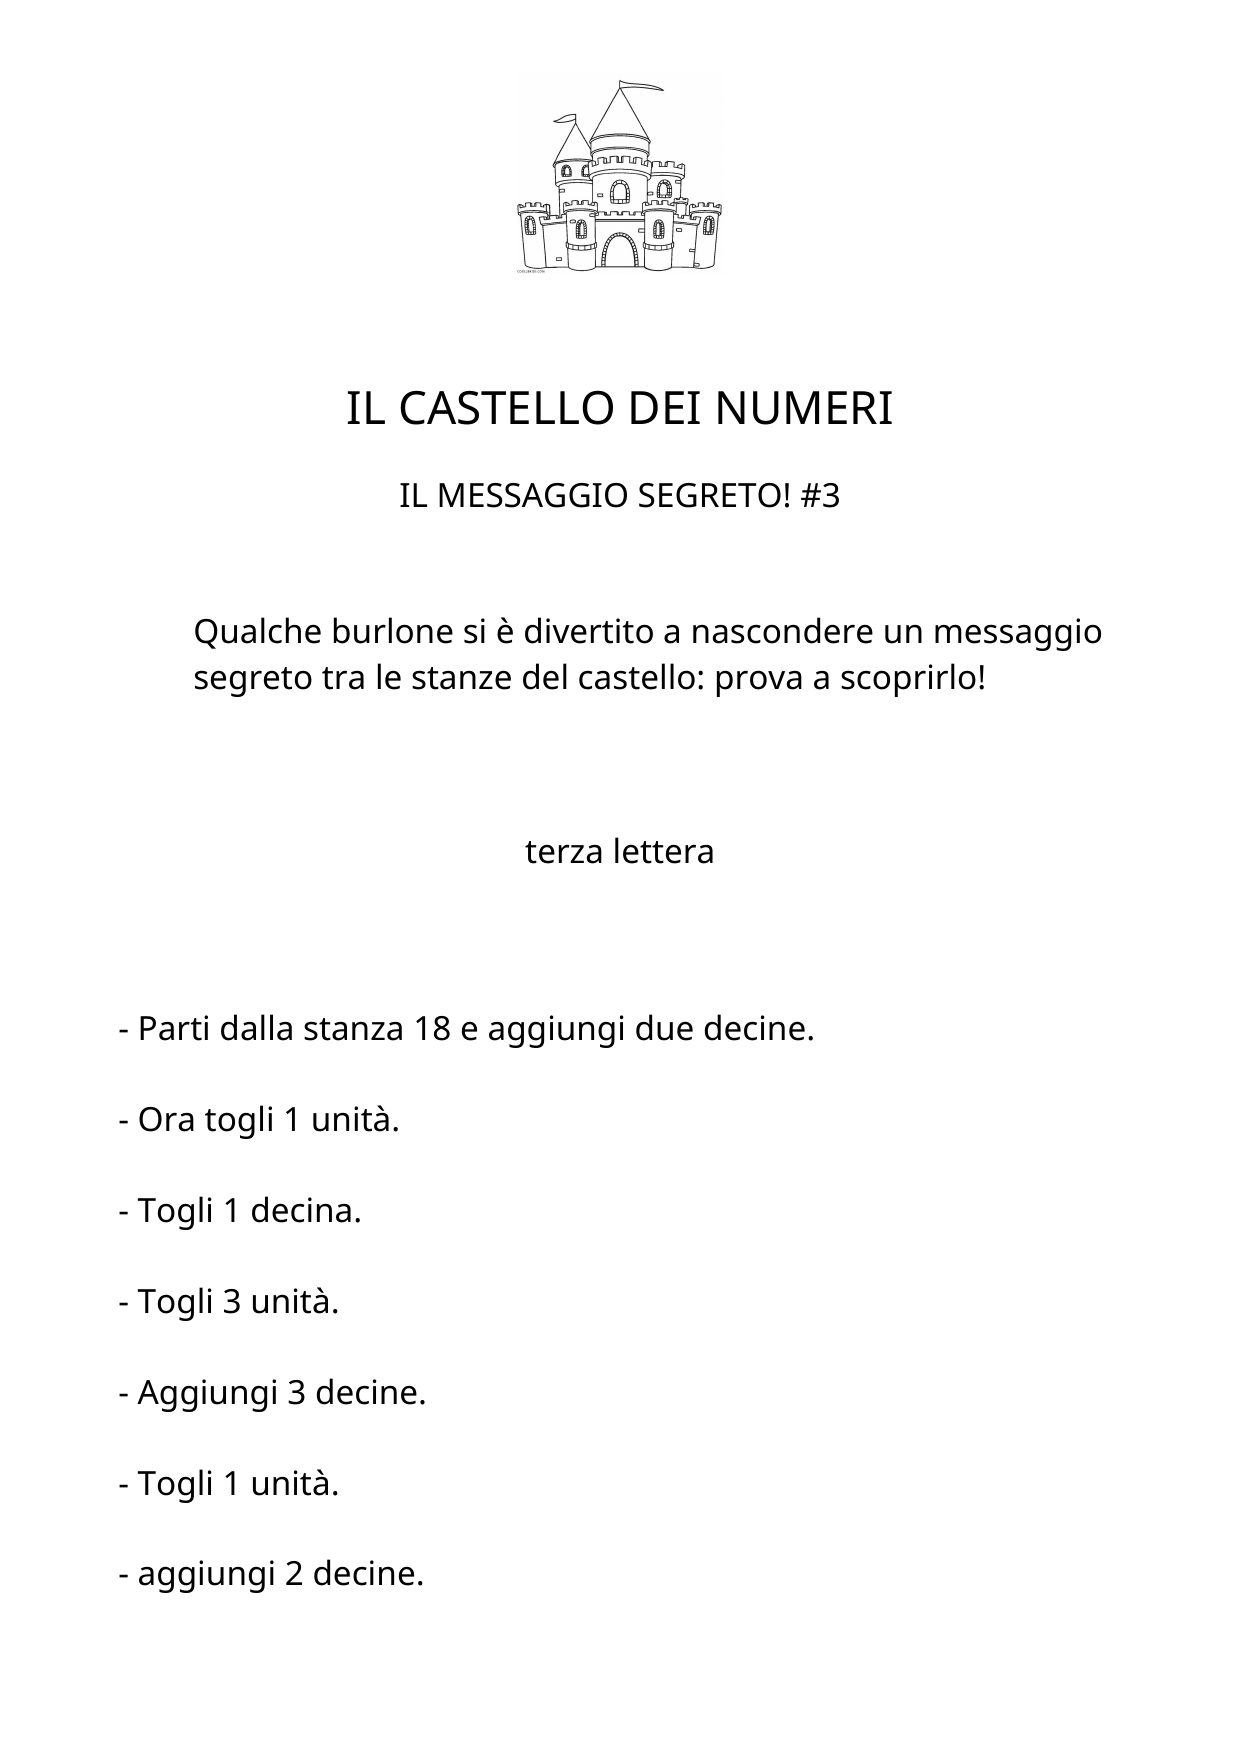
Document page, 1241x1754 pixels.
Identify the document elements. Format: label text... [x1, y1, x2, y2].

text - Ora togli 1 unità. [118, 1096, 1122, 1141]
text IL MESSAGGIO SEGRETO! #3 [118, 472, 1122, 517]
picture [515, 73, 725, 274]
text - Togli 1 unità. [118, 1459, 1122, 1505]
text - Parti dalla stanza 18 e aggiungi due decine. [118, 1005, 1122, 1051]
text terza lettera [118, 828, 1122, 873]
text - Aggiungi 3 decine. [118, 1368, 1122, 1414]
text Qualche burlone si è divertito a nascondere un messaggio segreto tra le stanze del castello: prova a scoprirlo! [193, 608, 1122, 699]
text - Togli 3 unità. [118, 1278, 1122, 1323]
text - Togli 1 decina. [118, 1187, 1122, 1232]
text - aggiungi 2 decine. [118, 1550, 1122, 1596]
text IL CASTELLO DEI NUMERI [118, 375, 1122, 438]
